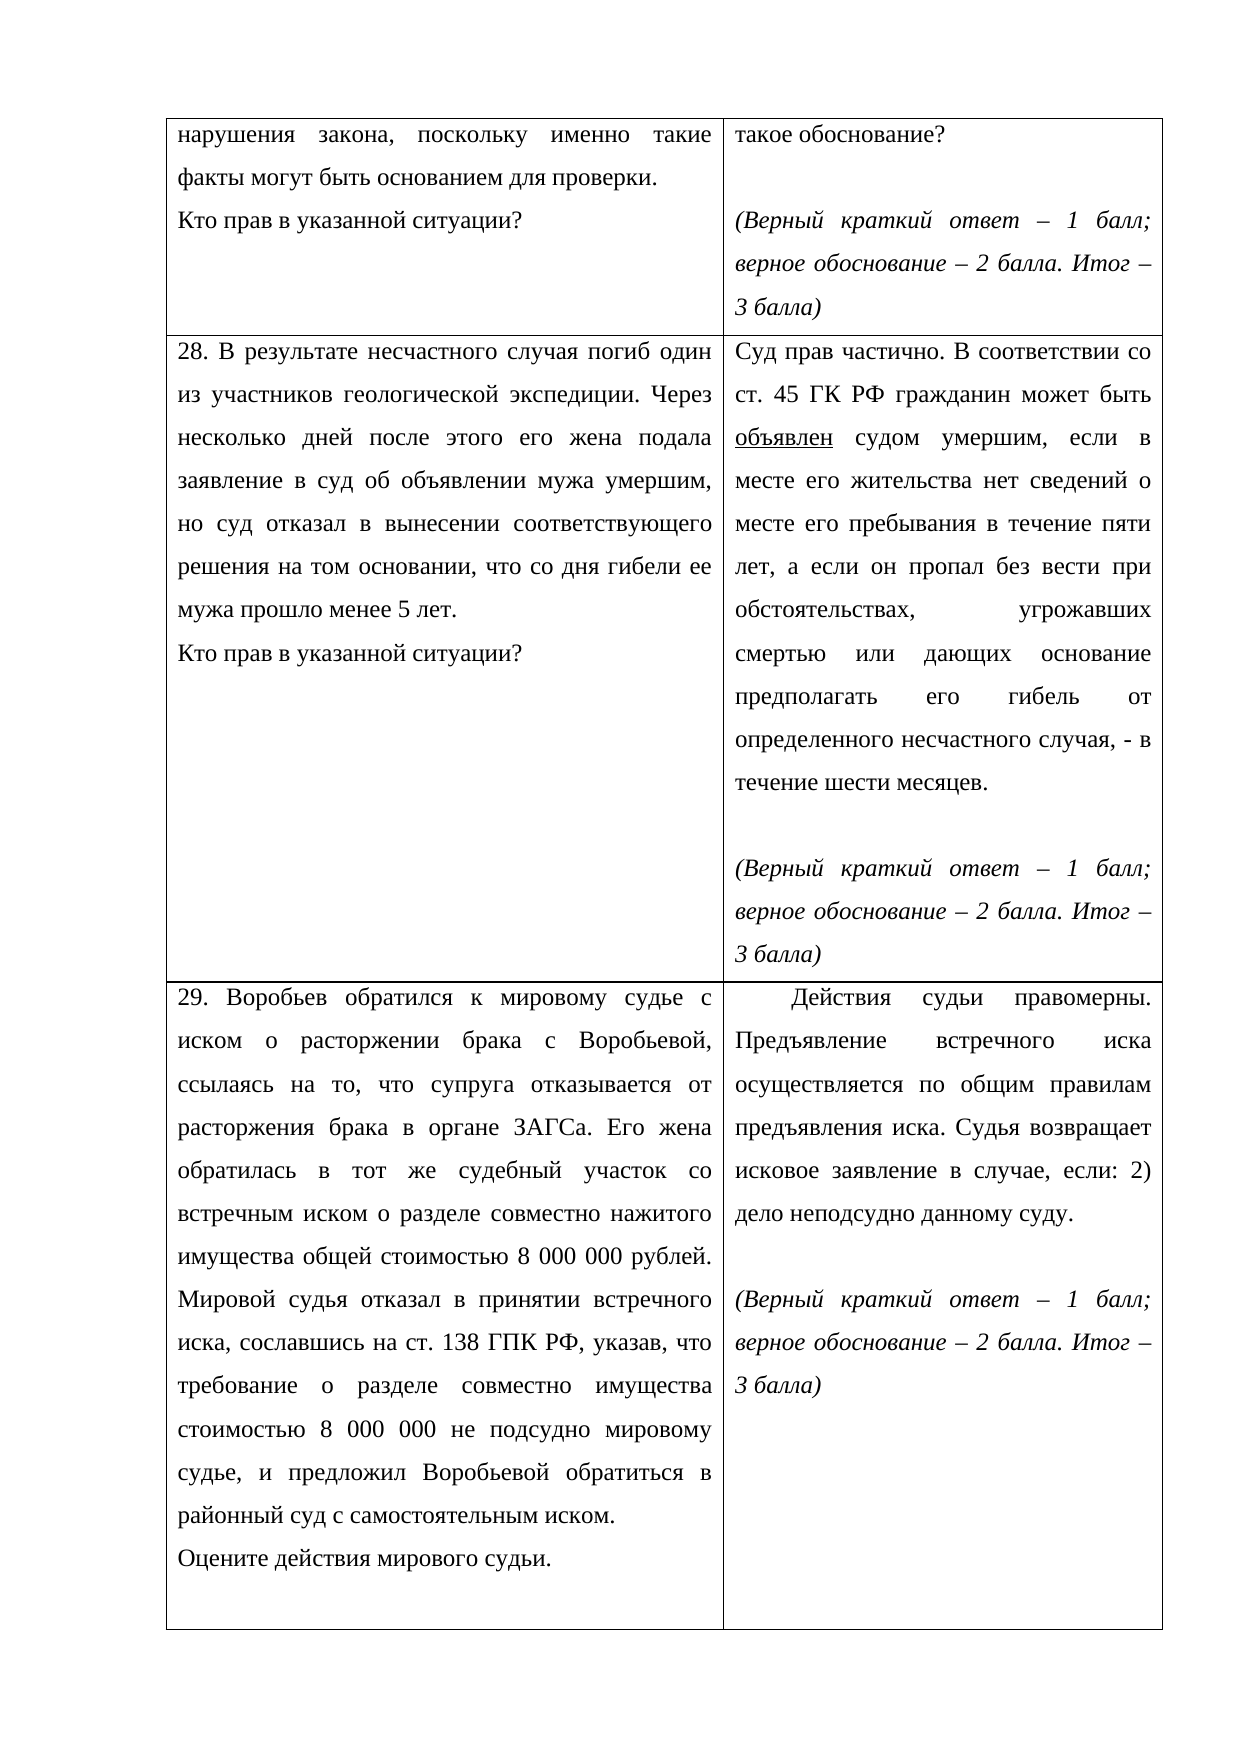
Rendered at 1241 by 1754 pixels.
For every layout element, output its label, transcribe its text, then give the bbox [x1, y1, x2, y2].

table_cell 29. Воробьев обратился к мировому судье с иском о расторжении брака с Воробьевой, ссылаясь на то, что супруга отказывается от расторжения брака в органе ЗАГСа. Его жена обратилась в тот же судебный участок со встречным иском о разделе совместно нажитого имущества общей стоимостью 8 000 000 рублей. Мировой судья отказал в принятии встречного иска, сославшись на ст. 138 ГПК РФ, указав, что требование о разделе совместно имущества стоимостью 8 000 000 не подсудно мировому судье, и предложил Воробьевой обратиться в районный суд с самостоятельным иском. Оцените действия мирового судьи. [167, 983, 723, 1629]
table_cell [167, 119, 723, 335]
table_cell Действия судьи правомерны. Предъявление встречного иска осуществляется по общим правилам предъявления иска. Судья возвращает исковое заявление в случае, если: 2) дело неподсудно данному суду. (Верный краткий ответ – 1 балл; верное обоснование – 2 балла. Итог – 3 балла) [724, 983, 1162, 1629]
table_cell Суд прав частично. В соответствии со ст. 45 ГК РФ гражданин может быть объявлен судом умершим, если в месте его жительства нет сведений о месте его пребывания в течение пяти лет, а если он пропал без вести при обстоятельствах, угрожавших смертью или дающих основание предполагать его гибель от определенного несчастного случая, - в течение шести месяцев. (Верный краткий ответ – 1 балл; верное обоснование – 2 балла. Итог – 3 балла) [724, 336, 1162, 981]
table_cell 28. В результате несчастного случая погиб один из участников геологической экспедиции. Через несколько дней после этого его жена подала заявление в суд об объявлении мужа умершим, но суд отказал в вынесении соответствующего решения на том основании, что со дня гибели ее мужа прошло менее 5 лет. Кто прав в указанной ситуации? [167, 336, 723, 981]
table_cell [724, 119, 1162, 335]
